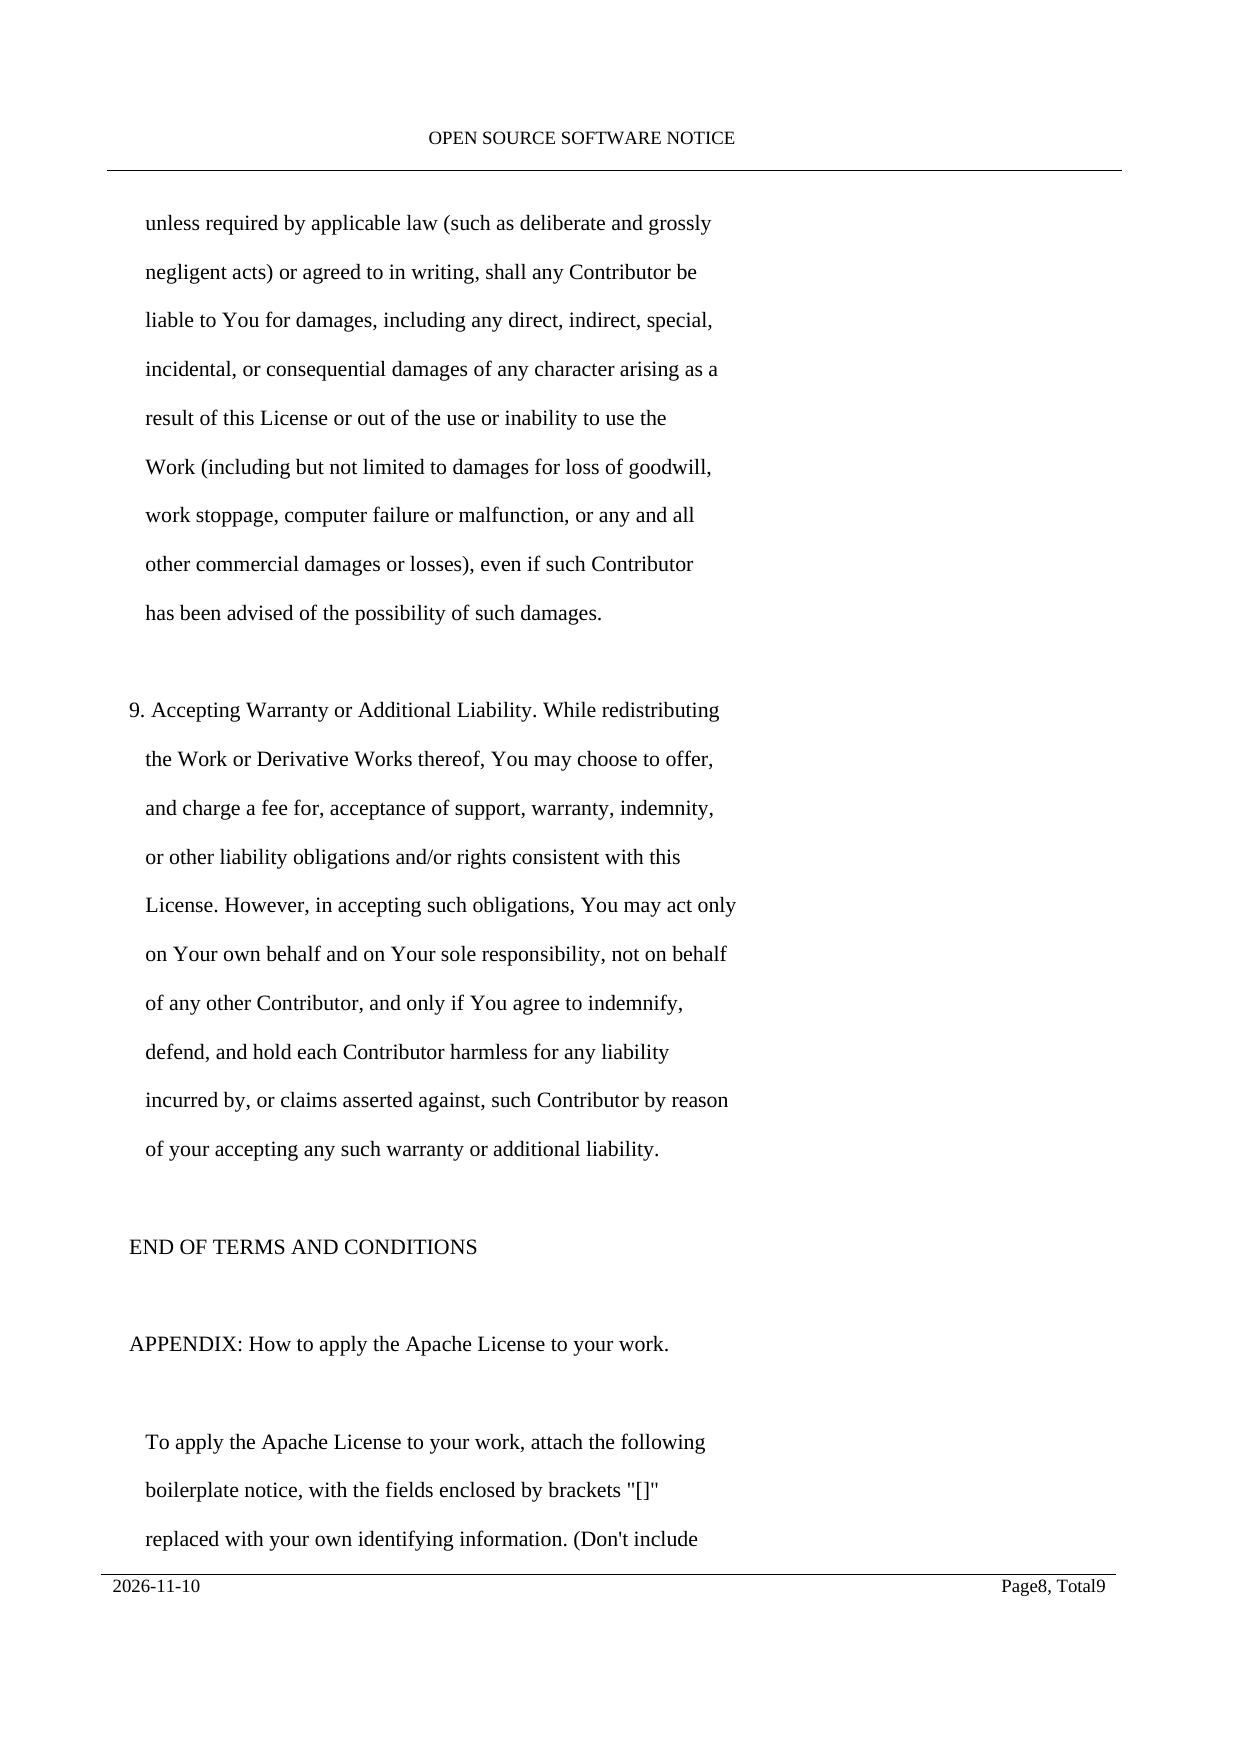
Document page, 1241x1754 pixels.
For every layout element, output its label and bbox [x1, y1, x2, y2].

text [112, 206, 1128, 1555]
